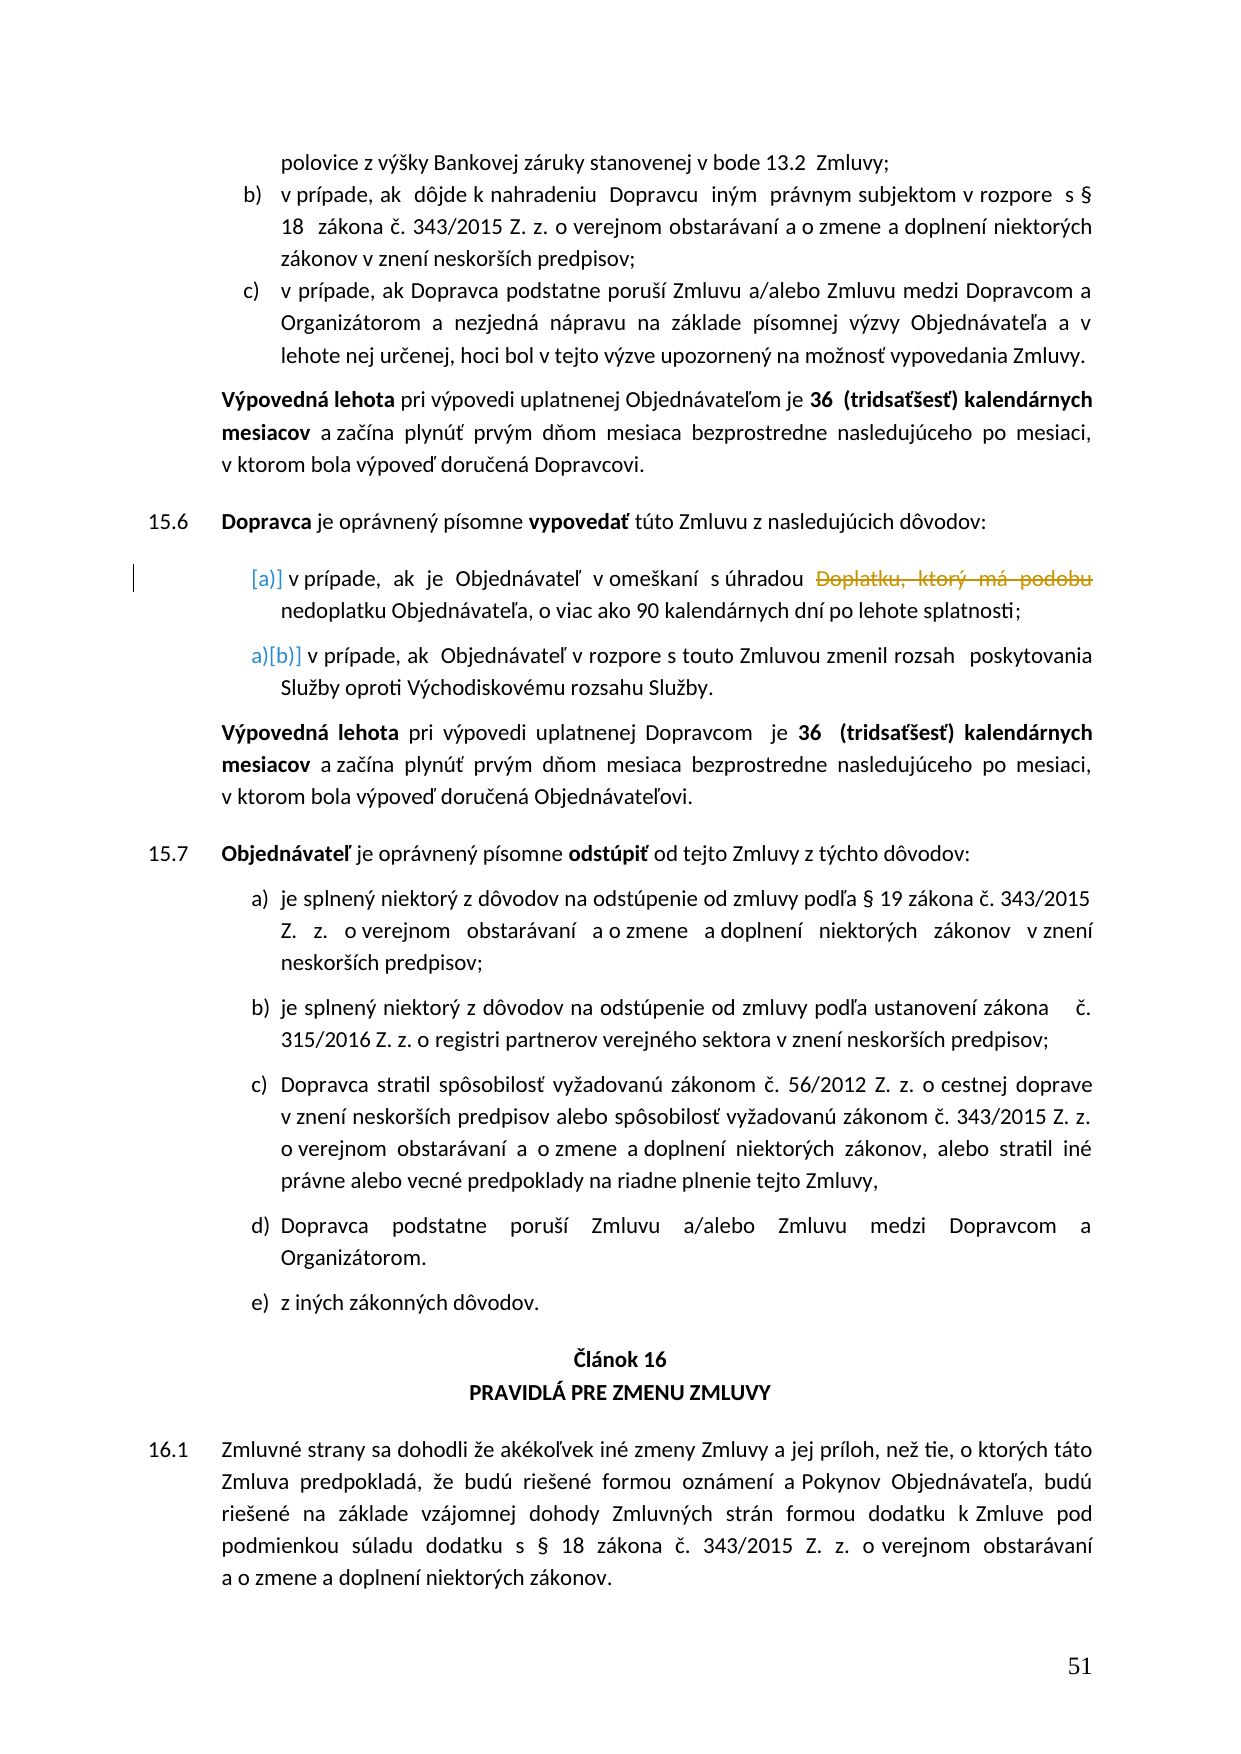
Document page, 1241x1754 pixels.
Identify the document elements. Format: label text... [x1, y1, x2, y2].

list v prípade, ak je Objednávateľ v omeškaní s úhradou nedoplatku Objednávateľa, o viac ako 90 kalendárnych dní po lehote splatnosti; [251, 564, 1093, 624]
list je splnený niektorý z dôvodov na odstúpenie od zmluvy podľa § 19 zákona č. 343/2015 Z. z. o verejnom obstarávaní a o zmene a doplnení niektorých zákonov v znení neskorších predpisov; [251, 884, 1093, 977]
text Výpovedná lehota pri výpovedi uplatnenej Dopravcom je 36 (tridsaťšesť) kalendárnych mesiacov a začína plynúť prvým dňom mesiaca bezprostredne nasledujúceho po mesiaci, v ktorom bola výpoveď doručená Objednávateľovi. [221, 718, 1093, 810]
list Zmluvné strany sa dohodli že akékoľvek iné zmeny Zmluvy a jej príloh, než tie, o ktorých táto Zmluva predpokladá, že budú riešené formou oznámení a Pokynov Objednávateľa, budú riešené na základe vzájomnej dohody Zmluvných strán formou dodatku k Zmluve pod podmienkou súladu dodatku s § 18 zákona č. 343/2015 Z. z. o verejnom obstarávaní a o zmene a doplnení niektorých zákonov. [148, 1435, 1093, 1592]
text PRAVIDLÁ PRE ZMENU ZMLUVY [148, 1378, 1093, 1406]
text Výpovedná lehota pri výpovedi uplatnenej Objednávateľom je 36 (tridsaťšesť) kalendárnych mesiacov a začína plynúť prvým dňom mesiaca bezprostredne nasledujúceho po mesiaci, v ktorom bola výpoveď doručená Dopravcovi. [221, 385, 1093, 478]
list Dopravca stratil spôsobilosť vyžadovanú zákonom č. 56/2012 Z. z. o cestnej doprave v znení neskorších predpisov alebo spôsobilosť vyžadovanú zákonom č. 343/2015 Z. z. o verejnom obstarávaní a o zmene a doplnení niektorých zákonov, alebo stratil iné právne alebo vecné predpoklady na riadne plnenie tejto Zmluvy, [251, 1070, 1093, 1195]
list Objednávateľ je oprávnený písomne odstúpiť od tejto Zmluvy z týchto dôvodov: [148, 839, 1093, 867]
list Dopravca je oprávnený písomne vypovedať túto Zmluvu z nasledujúcich dôvodov: [148, 507, 1093, 535]
list v prípade, ak Objednávateľ v rozpore s touto Zmluvou zmenil rozsah poskytovania Služby oproti Východiskovému rozsahu Služby. [251, 641, 1093, 701]
text Článok 16 [148, 1345, 1093, 1373]
list Dopravca podstatne poruší Zmluvu a/alebo Zmluvu medzi Dopravcom a Organizátorom. [251, 1211, 1093, 1272]
list v prípade, ak dôjde k nahradeniu Dopravcu iným právnym subjektom v rozpore s § 18 zákona č. 343/2015 Z. z. o verejnom obstarávaní a o zmene a doplnení niektorých zákonov v znení neskorších predpisov; [243, 180, 1093, 272]
list v prípade, ak Dopravca podstatne poruší Zmluvu a/alebo Zmluvu medzi Dopravcom a Organizátorom a nezjedná nápravu na základe písomnej výzvy Objednávateľa a v lehote nej určenej, hoci bol v tejto výzve upozornený na možnosť vypovedania Zmluvy. [243, 276, 1093, 369]
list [243, 148, 1093, 176]
list z iných zákonných dôvodov. [251, 1288, 1093, 1316]
list je splnený niektorý z dôvodov na odstúpenie od zmluvy podľa ustanovení zákona č. 315/2016 Z. z. o registri partnerov verejného sektora v znení neskorších predpisov; [251, 993, 1093, 1053]
